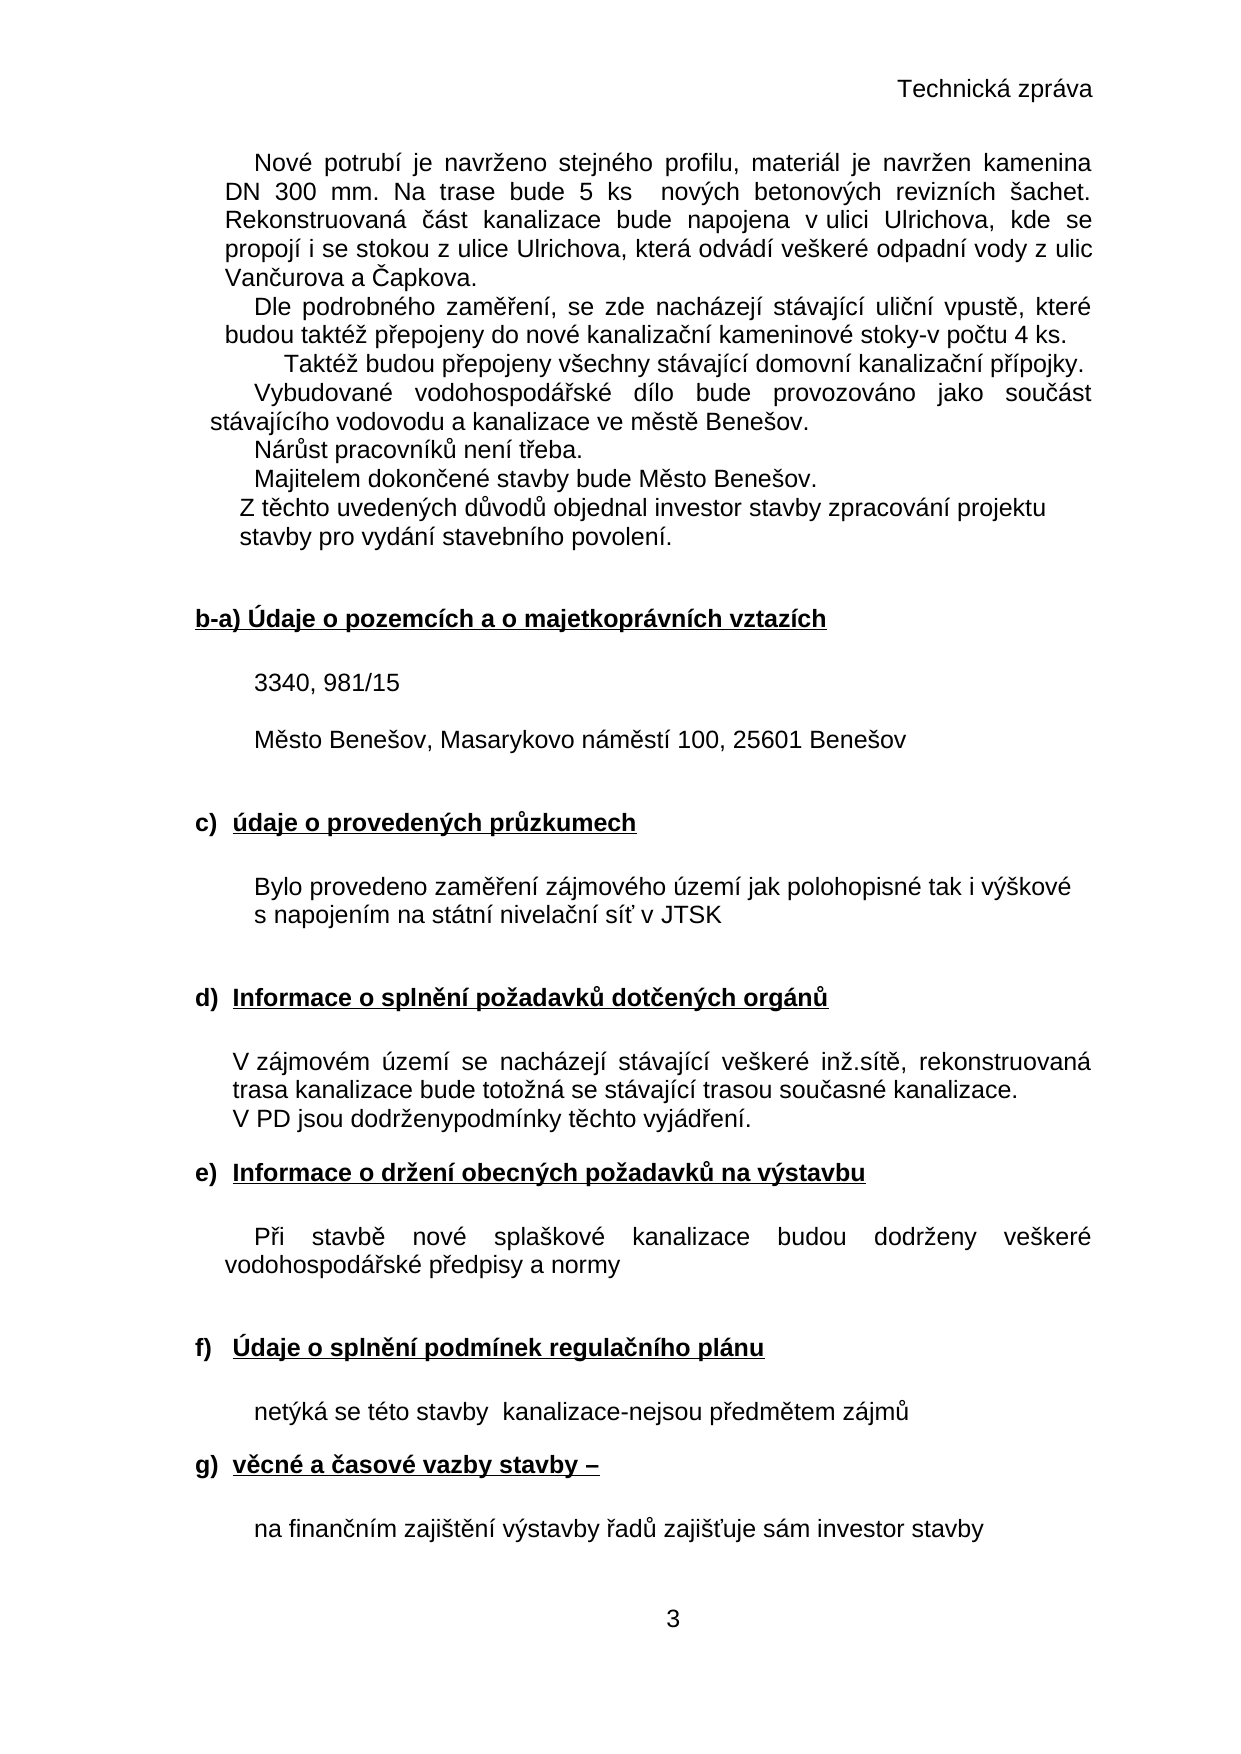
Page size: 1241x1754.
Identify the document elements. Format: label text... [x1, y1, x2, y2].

text Při stavbě nové splaškové kanalizace budou dodrženy veškeré vodohospodářské předpisy a normy [224, 1221, 1093, 1279]
text s napojením na státní nivelační síť v JTSK [195, 900, 1093, 929]
text Majitelem dokončené stavby bude Město Benešov. [195, 464, 1093, 493]
text na finančním zajištění výstavby řadů zajišťuje sám investor stavby [254, 1514, 1093, 1543]
text Z těchto uvedených důvodů objednal investor stavby zpracování projektu [195, 493, 1093, 521]
text Bylo provedeno zaměření zájmového území jak polohopisné tak i výškové [195, 871, 1093, 900]
subtitle Údaje o splnění podmínek regulačního plánu [195, 1333, 1093, 1361]
text Nárůst pracovníků není třeba. [195, 435, 1093, 464]
subtitle Informace o splnění požadavků dotčených orgánů [195, 983, 1093, 1011]
text Město Benešov, Masarykovo náměstí 100, 25601 Benešov [254, 725, 1093, 754]
text stavby pro vydání stavebního povolení. [195, 521, 1093, 550]
subtitle b-a) Údaje o pozemcích a o majetkoprávních vztazích [195, 604, 1093, 633]
list V zájmovém území se nacházejí stávající veškeré inž.sítě, rekonstruovaná trasa kanalizace bude totožná se stávající trasou současné kanalizace. [232, 1046, 1093, 1104]
text 3340, 981/15 [254, 668, 1093, 696]
subtitle věcné a časové vazby stavby – [195, 1450, 1093, 1479]
text Vybudované vodohospodářské dílo bude provozováno jako součást stávajícího vodovodu a kanalizace ve městě Benešov. [210, 378, 1093, 435]
text Nové potrubí je navrženo stejného profilu, materiál je navržen kamenina DN 300 mm. Na trase bude 5 ks nových betonových revizních šachet. Rekonstruovaná část kanalizace bude napojena v ulici Ulrichova, kde se propojí i se stokou z ulice Ulrichova, která odvádí veškeré odpadní vody z ulic Vančurova a Čapkova. [224, 148, 1093, 291]
list V PD jsou dodrženypodmínky těchto vyjádření. [232, 1104, 1093, 1133]
subtitle údaje o provedených průzkumech [195, 808, 1093, 836]
subtitle Informace o držení obecných požadavků na výstavbu [195, 1158, 1093, 1186]
text netýká se této stavby kanalizace-nejsou předmětem zájmů [254, 1396, 1093, 1425]
text Dle podrobného zaměření, se zde nacházejí stávající uliční vpustě, které budou taktéž přepojeny do nové kanalizační kameninové stoky-v počtu 4 ks. [224, 291, 1093, 349]
text Taktéž budou přepojeny všechny stávající domovní kanalizační přípojky. [224, 349, 1093, 378]
